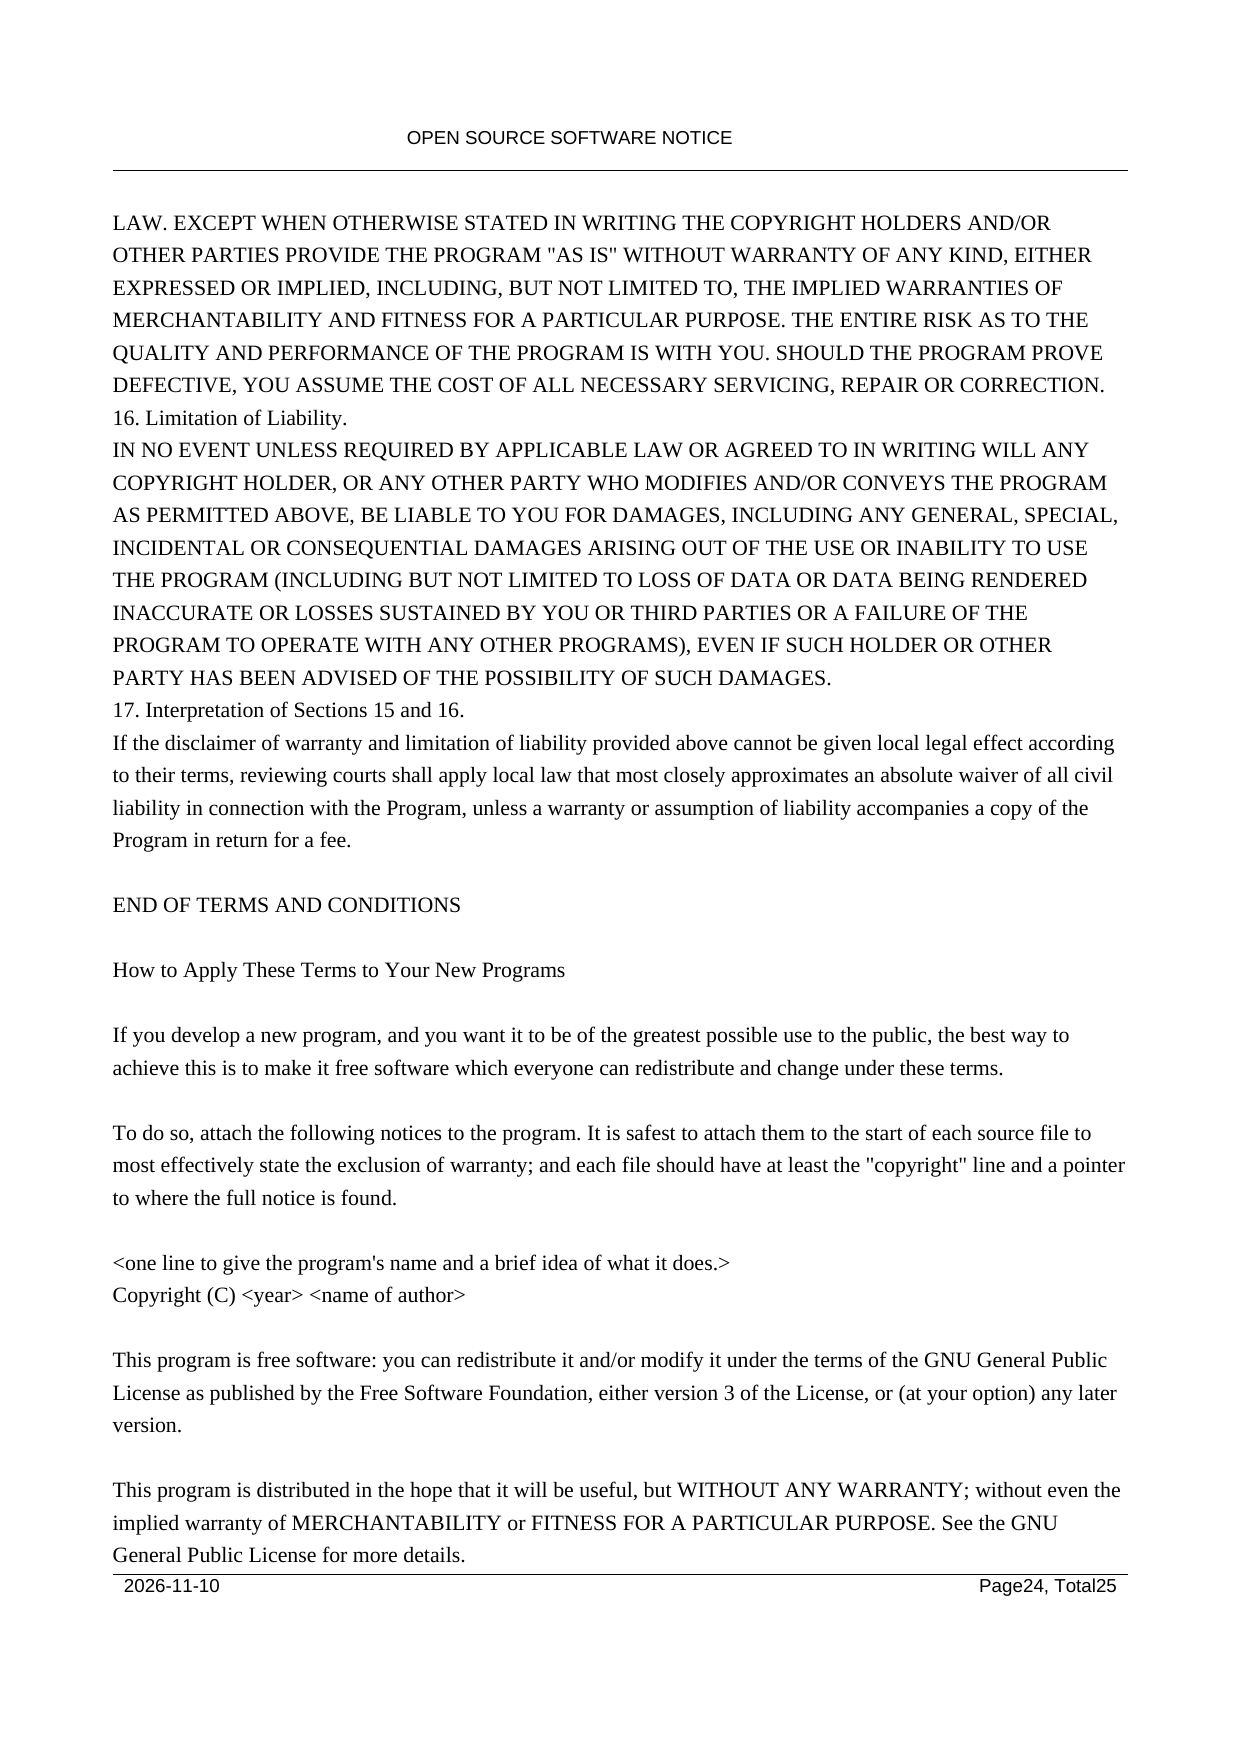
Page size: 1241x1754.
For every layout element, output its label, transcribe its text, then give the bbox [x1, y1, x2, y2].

text This program is distributed in the hope that it will be useful, but WITHOUT ANY WARRANTY; without even the implied warranty of MERCHANTABILITY or FITNESS FOR A PARTICULAR PURPOSE. See the GNU General Public License for more details. [112, 1474, 1128, 1571]
text 17. Interpretation of Sections 15 and 16. [112, 694, 1128, 726]
text To do so, attach the following notices to the program. It is safest to attach them to the start of each source file to most effectively state the exclusion of warranty; and each file should have at least the "copyright" line and a pointer to where the full notice is found. [112, 1116, 1128, 1214]
text IN NO EVENT UNLESS REQUIRED BY APPLICABLE LAW OR AGREED TO IN WRITING WILL ANY COPYRIGHT HOLDER, OR ANY OTHER PARTY WHO MODIFIES AND/OR CONVEYS THE PROGRAM AS PERMITTED ABOVE, BE LIABLE TO YOU FOR DAMAGES, INCLUDING ANY GENERAL, SPECIAL, INCIDENTAL OR CONSEQUENTIAL DAMAGES ARISING OUT OF THE USE OR INABILITY TO USE THE PROGRAM (INCLUDING BUT NOT LIMITED TO LOSS OF DATA OR DATA BEING RENDERED INACCURATE OR LOSSES SUSTAINED BY YOU OR THIRD PARTIES OR A FAILURE OF THE PROGRAM TO OPERATE WITH ANY OTHER PROGRAMS), EVEN IF SUCH HOLDER OR OTHER PARTY HAS BEEN ADVISED OF THE POSSIBILITY OF SUCH DAMAGES. [112, 434, 1128, 694]
text This program is free software: you can redistribute it and/or modify it under the terms of the GNU General Public License as published by the Free Software Foundation, either version 3 of the License, or (at your option) any later version. [112, 1344, 1128, 1441]
text END OF TERMS AND CONDITIONS [112, 889, 1128, 921]
text If you develop a new program, and you want it to be of the greatest possible use to the public, the best way to achieve this is to make it free software which everyone can redistribute and change under these terms. [112, 1019, 1128, 1084]
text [112, 206, 1128, 401]
text 16. Limitation of Liability. [112, 401, 1128, 434]
text <one line to give the program's name and a brief idea of what it does.> [112, 1246, 1128, 1279]
text How to Apply These Terms to Your New Programs [112, 954, 1128, 986]
text If the disclaimer of warranty and limitation of liability provided above cannot be given local legal effect according to their terms, reviewing courts shall apply local law that most closely approximates an absolute waiver of all civil liability in connection with the Program, unless a warranty or assumption of liability accompanies a copy of the Program in return for a fee. [112, 726, 1128, 856]
text Copyright (C) <year> <name of author> [112, 1279, 1128, 1311]
